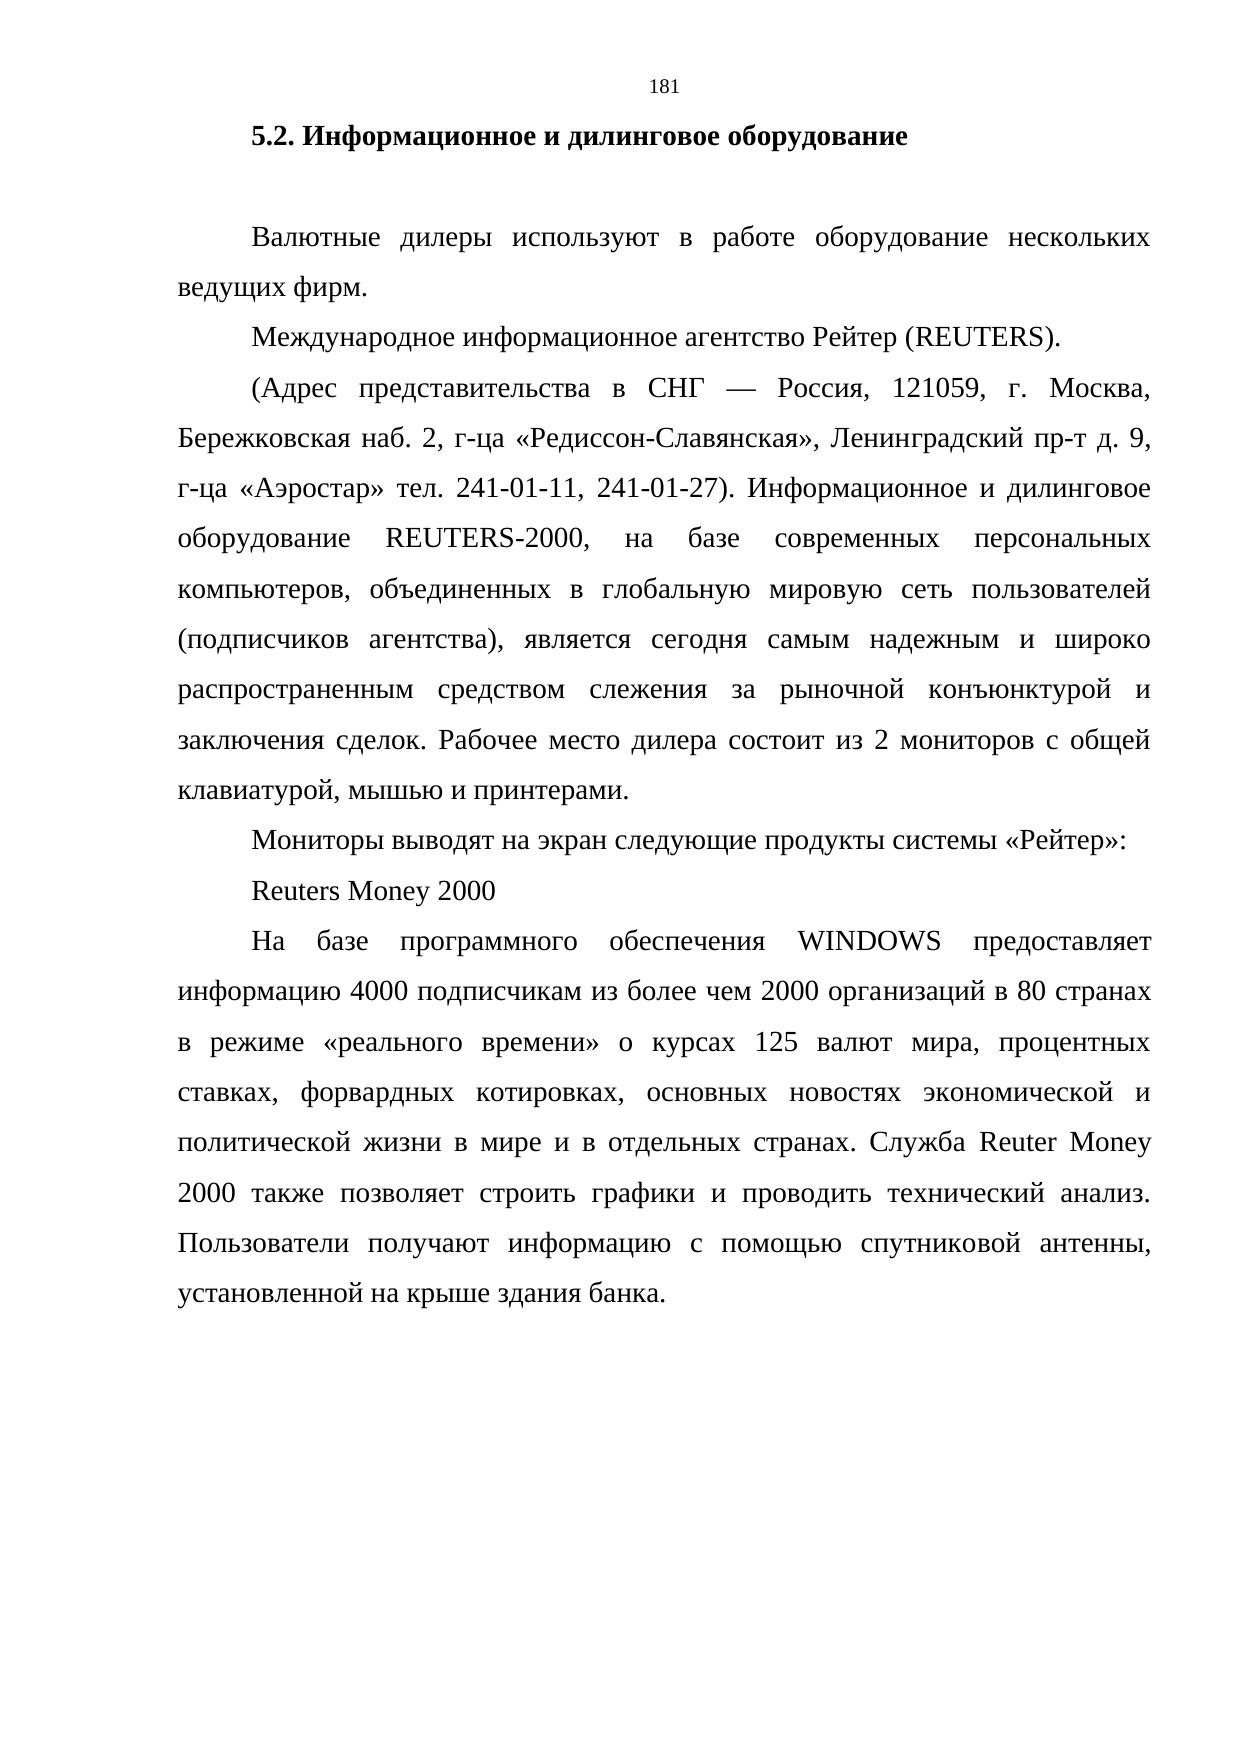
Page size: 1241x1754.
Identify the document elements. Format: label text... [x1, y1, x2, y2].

text 5.2. Информационное и дилинговое оборудование [177, 118, 1152, 152]
text (Адрес представительства в СНГ — Россия, 121059, г. Москва, Бережковская наб. 2, г-ца «Редиссон-Славянская», Ленинградский пр-т д. 9, г-ца «Аэростар» тел. 241-01-11, 241-01-27). Информационное и дилинговое оборудование REUTERS-2000, на базе современных персональных компьютеров, объединенных в глобальную мировую сеть пользователей (подписчиков агентства), является сегодня самым надежным и широко распространенным средством слежения за рыночной конъюнктурой и заключения сделок. Рабочее место дилера состоит из 2 мониторов с общей клавиатурой, мышью и принтерами. [177, 370, 1152, 806]
text Reuters Money 2000 [177, 873, 1152, 906]
text Международное информационное агентство Рейтер (REUTERS). [177, 319, 1152, 353]
text Валютные дилеры используют в работе оборудование нескольких ведущих фирм. [177, 219, 1152, 303]
text На базе программного обеспечения WINDOWS предоставляет информацию 4000 подписчикам из более чем 2000 организаций в 80 странах в режиме «реального времени» о курсах 125 валют мира, процентных ставках, форвардных котировках, основных новостях экономической и политической жизни в мире и в отдельных странах. Служба Reuter Money 2000 также позволяет строить графики и проводить технический анализ. Пользователи получают информацию с помощью спутниковой антенны, установленной на крыше здания банка. [177, 923, 1152, 1309]
text Мониторы выводят на экран следующие продукты системы «Рейтер»: [177, 822, 1152, 856]
